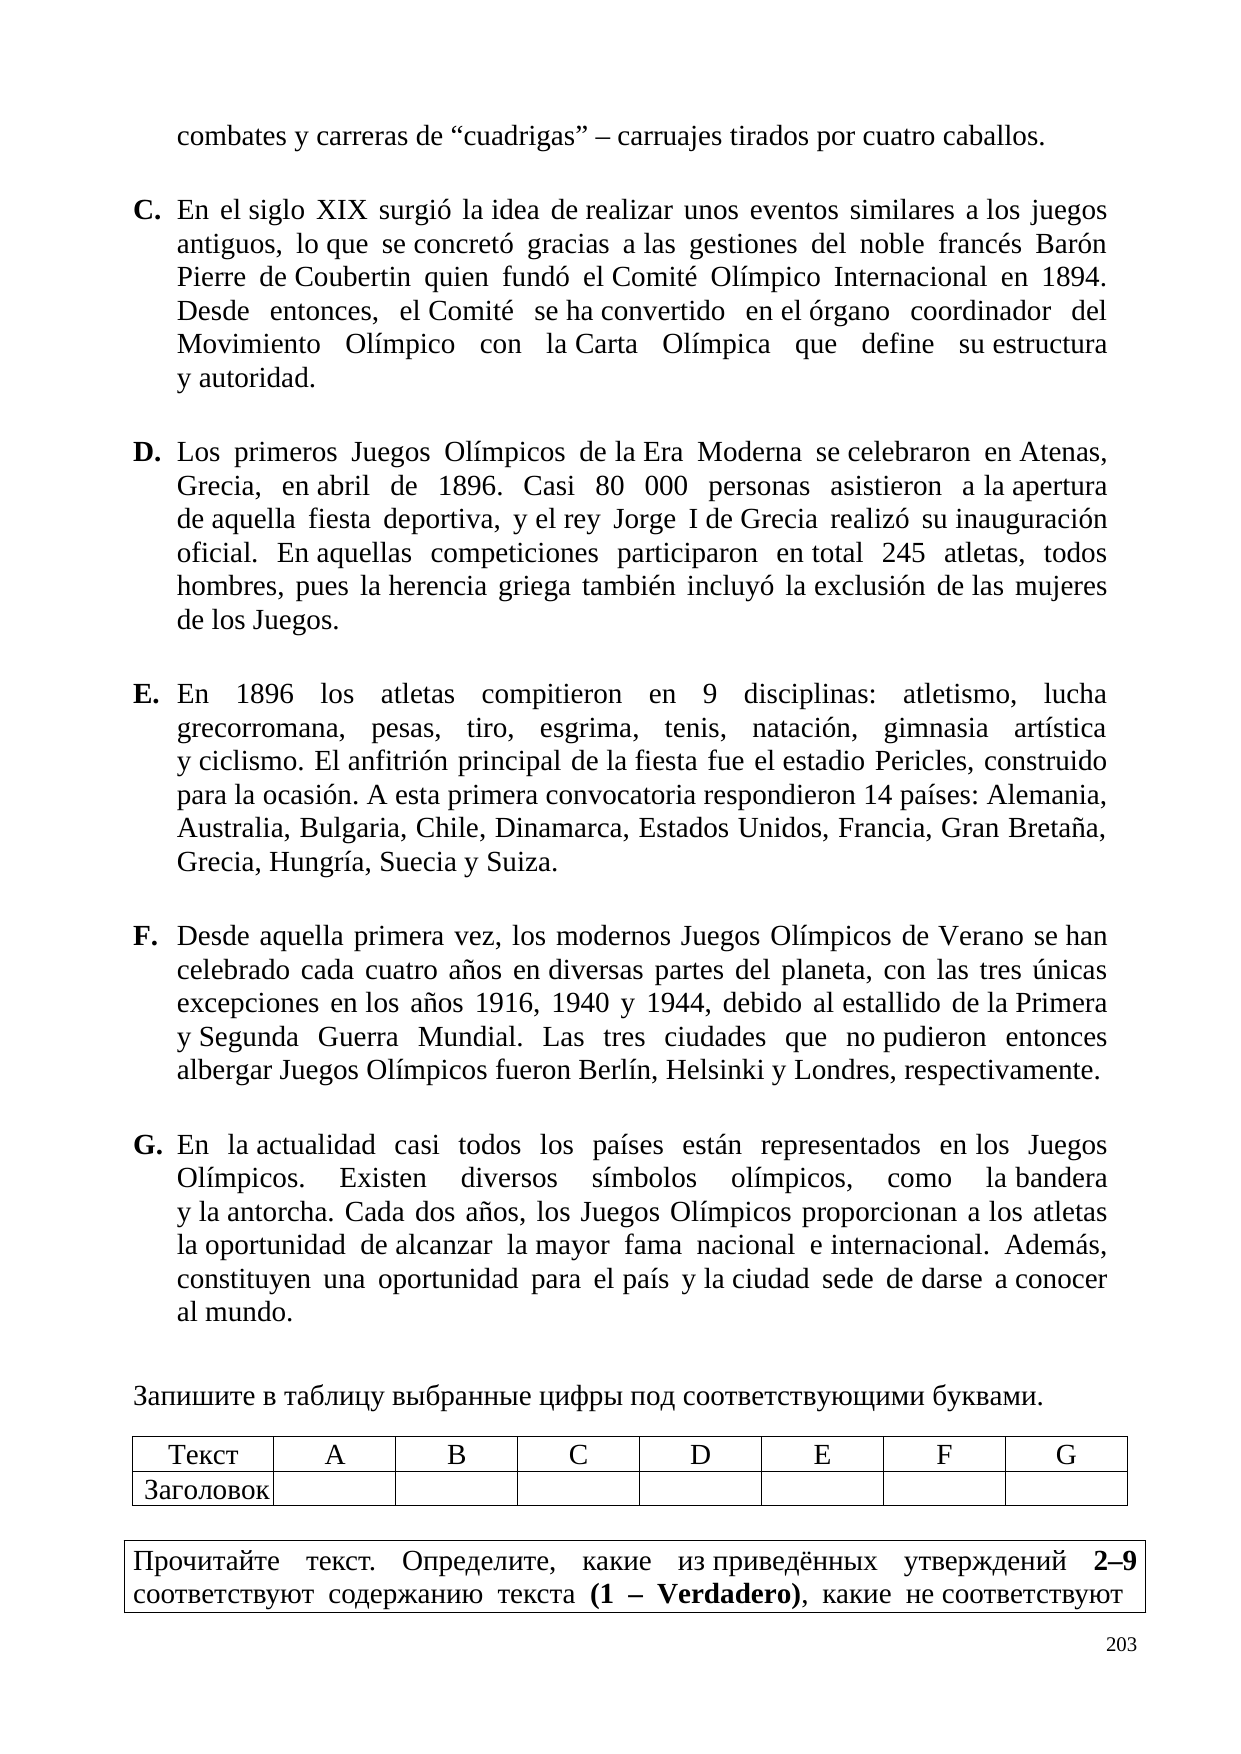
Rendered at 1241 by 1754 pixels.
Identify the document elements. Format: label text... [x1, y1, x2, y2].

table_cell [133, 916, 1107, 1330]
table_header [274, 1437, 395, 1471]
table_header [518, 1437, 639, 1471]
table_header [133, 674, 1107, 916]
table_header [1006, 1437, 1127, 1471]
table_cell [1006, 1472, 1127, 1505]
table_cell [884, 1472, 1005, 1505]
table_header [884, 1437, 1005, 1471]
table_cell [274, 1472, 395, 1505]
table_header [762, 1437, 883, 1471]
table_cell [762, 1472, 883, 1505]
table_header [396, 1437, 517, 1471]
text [125, 1541, 1145, 1612]
text Запишите в таблицу выбранные цифры под соответствующими буквами. [133, 1378, 1137, 1412]
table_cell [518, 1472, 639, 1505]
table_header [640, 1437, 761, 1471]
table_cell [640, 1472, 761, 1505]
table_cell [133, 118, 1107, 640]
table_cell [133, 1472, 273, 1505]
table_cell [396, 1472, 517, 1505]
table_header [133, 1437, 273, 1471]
